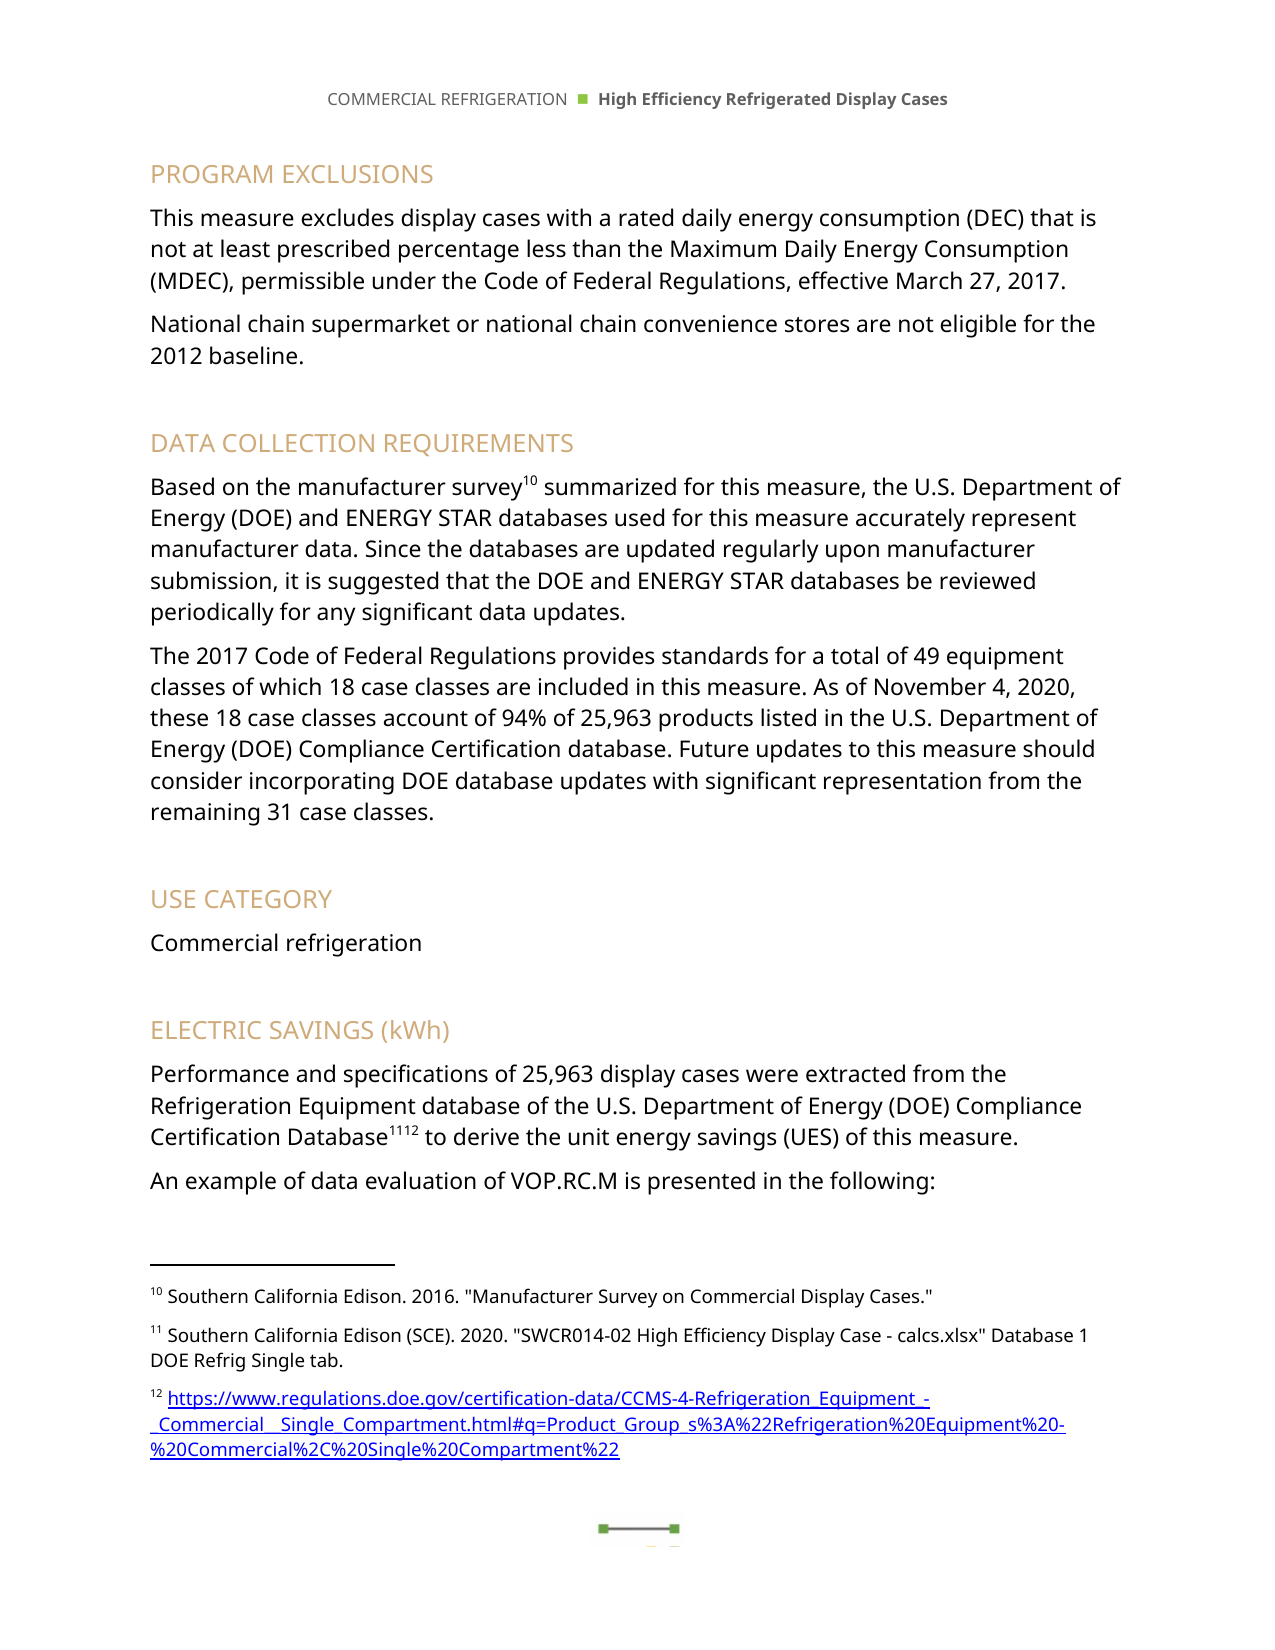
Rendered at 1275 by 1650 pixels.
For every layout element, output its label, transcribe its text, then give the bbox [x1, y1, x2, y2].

text Based on the manufacturer survey summarized for this measure, the U.S. Department of Energy (DOE) and ENERGY STAR databases used for this measure accurately represent manufacturer data. Since the databases are updated regularly upon manufacturer submission, it is suggested that the DOE and ENERGY STAR databases be reviewed periodically for any significant data updates. [150, 471, 1125, 627]
text National chain supermarket or national chain convenience stores are not eligible for the 2012 baseline. [150, 308, 1125, 371]
subtitle Program Exclusions [150, 158, 1125, 189]
text Commercial refrigeration [150, 927, 1125, 958]
subtitle Electric Savings (kWh) [150, 1014, 1125, 1046]
text Performance and specifications of 25,963 display cases were extracted from the Refrigeration Equipment database of the U.S. Department of Energy (DOE) Compliance Certification Database to derive the unit energy savings (UES) of this measure. [150, 1058, 1125, 1152]
text The 2017 Code of Federal Regulations provides standards for a total of 49 equipment classes of which 18 case classes are included in this measure. As of November 4, 2020, these 18 case classes account of 94% of 25,963 products listed in the U.S. Department of Energy (DOE) Compliance Certification database. Future updates to this measure should consider incorporating DOE database updates with significant representation from the remaining 31 case classes. [150, 639, 1125, 827]
subtitle Data Collection Requirements [150, 427, 1125, 458]
subtitle Use Category [150, 883, 1125, 914]
text This measure excludes display cases with a rated daily energy consumption (DEC) that is not at least prescribed percentage less than the Maximum Daily Energy Consumption (MDEC), permissible under the Code of Federal Regulations, effective March 27, 2017. [150, 202, 1125, 296]
picture [589, 1512, 684, 1547]
text An example of data evaluation of VOP.RC.M is presented in the following: [150, 1164, 1125, 1196]
